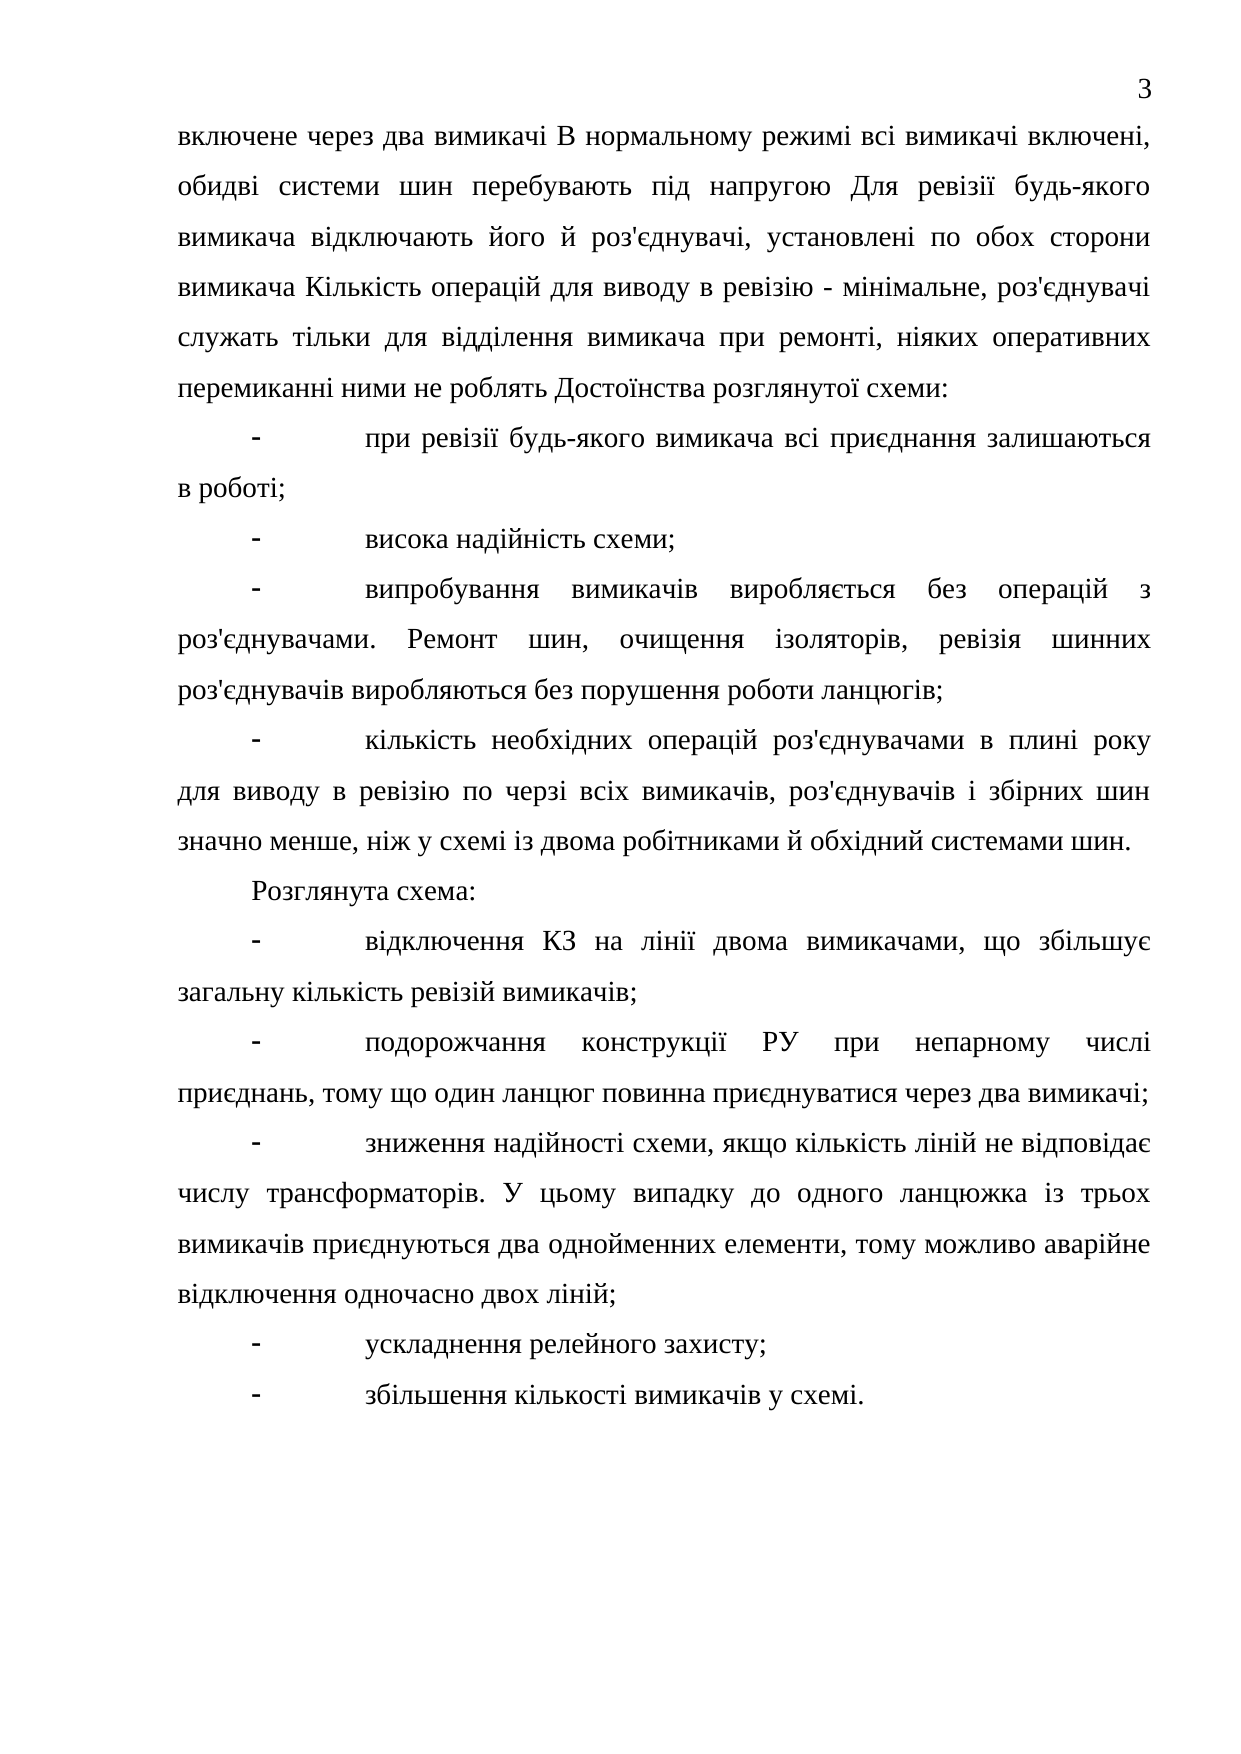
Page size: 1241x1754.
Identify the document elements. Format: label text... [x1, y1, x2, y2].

list випробування вимикачів виробляється без операцій з роз'єднувачами. Ремонт шин, очищення ізоляторів, ревізія шинних роз'єднувачів виробляються без порушення роботи ланцюгів; [177, 571, 1152, 705]
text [177, 118, 1152, 403]
list ускладнення релейного захисту; [177, 1326, 1152, 1360]
list висока надійність схеми; [177, 521, 1152, 554]
list при ревізії будь-якого вимикача всі приєднання залишаються в роботі; [177, 420, 1152, 504]
text Розглянута схема: [177, 873, 1152, 907]
list кількість необхідних операцій роз'єднувачами в плині року для виводу в ревізію по черзі всіх вимикачів, роз'єднувачів і збірних шин значно менше, ніж у схемі із двома робітниками й обхідний системами шин. [177, 722, 1152, 856]
list зниження надійності схеми, якщо кількість ліній не відповідає числу трансформаторів. У цьому випадку до одного ланцюжка із трьох вимикачів приєднуються два однойменних елементи, тому можливо аварійне відключення одночасно двох ліній; [177, 1125, 1152, 1309]
list подорожчання конструкції РУ при непарному числі приєднань, тому що один ланцюг повинна приєднуватися через два вимикачі; [177, 1024, 1152, 1108]
list збільшення кількості вимикачів у схемі. [177, 1377, 1152, 1410]
list відключення КЗ на лінії двома вимикачами, що збільшує загальну кількість ревізій вимикачів; [177, 923, 1152, 1007]
